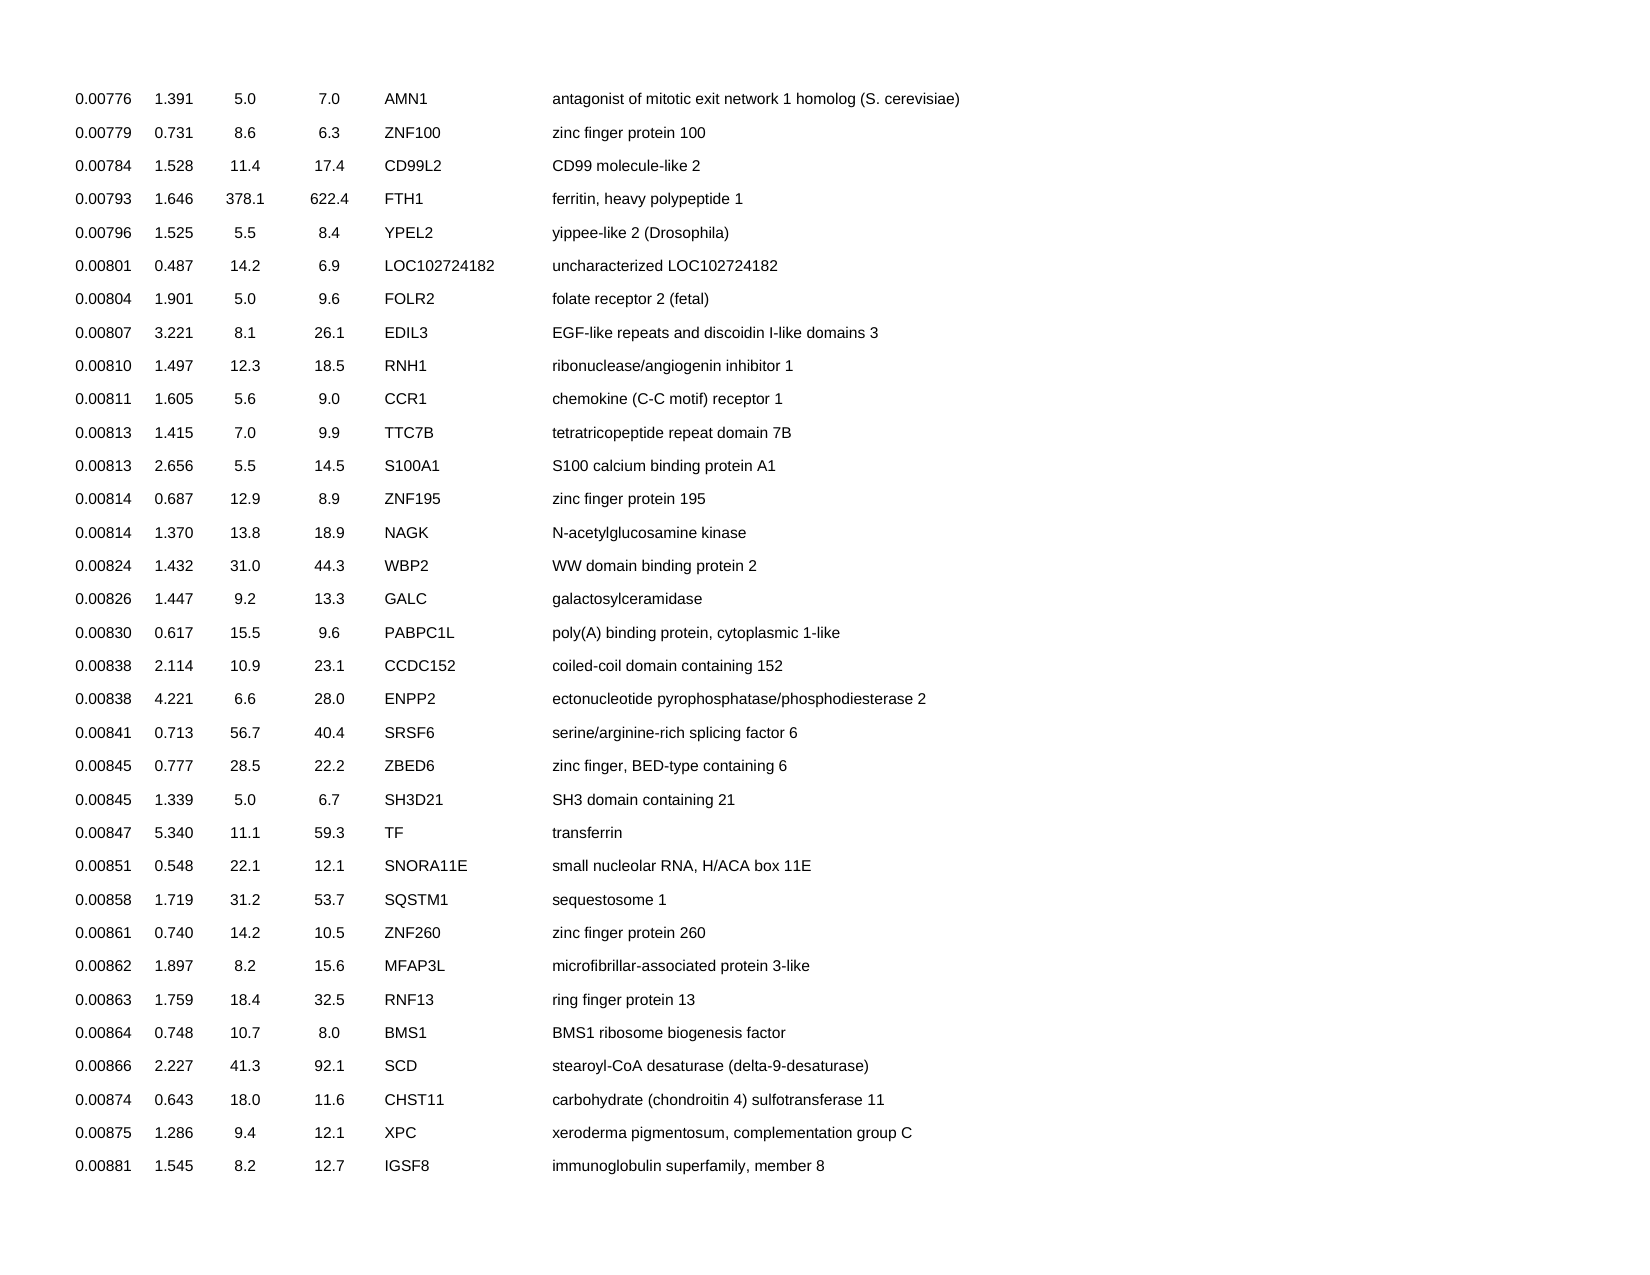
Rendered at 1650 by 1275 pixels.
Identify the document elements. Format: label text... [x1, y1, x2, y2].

table_cell 1.497 [143, 342, 205, 375]
table_cell 6.6 [205, 675, 285, 708]
table_cell TTC7B [373, 408, 541, 442]
table_cell 9.0 [285, 375, 373, 408]
table_cell 7.0 [205, 408, 285, 442]
table_cell BMS1 ribosome biogenesis factor [541, 1008, 1564, 1042]
table_cell 12.7 [285, 1142, 373, 1175]
table_cell 1.545 [143, 1142, 205, 1175]
table_cell 8.6 [205, 108, 285, 142]
table_cell 1.415 [143, 408, 205, 442]
table_cell 1.759 [143, 975, 205, 1008]
table_cell 31.0 [205, 542, 285, 575]
table_cell ferritin, heavy polypeptide 1 [541, 175, 1564, 208]
table_cell 6.3 [285, 108, 373, 142]
table_cell 31.2 [205, 875, 285, 908]
table_cell 0.00874 [64, 1075, 143, 1108]
table_cell zinc finger protein 260 [541, 908, 1564, 942]
table_cell 0.777 [143, 742, 205, 775]
table_cell 8.2 [205, 942, 285, 975]
table_cell WBP2 [373, 542, 541, 575]
table_cell NAGK [373, 508, 541, 542]
table_cell LOC102724182 [373, 242, 541, 275]
table_cell 0.748 [143, 1008, 205, 1042]
table_cell 11.4 [205, 142, 285, 175]
table_cell 1.528 [143, 142, 205, 175]
table_cell 1.370 [143, 508, 205, 542]
table_cell zinc finger, BED-type containing 6 [541, 742, 1564, 775]
table_cell 56.7 [205, 708, 285, 742]
table_cell SCD [373, 1042, 541, 1075]
table_cell 0.00824 [64, 542, 143, 575]
table_cell 28.0 [285, 675, 373, 708]
table_cell 0.731 [143, 108, 205, 142]
table_cell 23.1 [285, 642, 373, 675]
table_cell 12.9 [205, 475, 285, 508]
table_cell 13.8 [205, 508, 285, 542]
table_cell 0.00861 [64, 908, 143, 942]
table_cell 5.6 [205, 375, 285, 408]
table_cell IGSF8 [373, 1142, 541, 1175]
table_cell CCDC152 [373, 642, 541, 675]
table_cell tetratricopeptide repeat domain 7B [541, 408, 1564, 442]
table_cell xeroderma pigmentosum, complementation group C [541, 1108, 1564, 1142]
table_cell 1.605 [143, 375, 205, 408]
table_cell 2.656 [143, 442, 205, 475]
table_cell PABPC1L [373, 608, 541, 642]
table_cell 26.1 [285, 308, 373, 342]
table_cell 22.2 [285, 742, 373, 775]
table_cell SNORA11E [373, 842, 541, 875]
table_cell sequestosome 1 [541, 875, 1564, 908]
table_cell 0.00863 [64, 975, 143, 1008]
table_cell 32.5 [285, 975, 373, 1008]
table_cell 0.00807 [64, 308, 143, 342]
table_cell 1.432 [143, 542, 205, 575]
table_cell 0.00826 [64, 575, 143, 608]
table_cell 9.9 [285, 408, 373, 442]
table_cell 1.897 [143, 942, 205, 975]
table_cell 8.2 [205, 1142, 285, 1175]
table_cell 0.00830 [64, 608, 143, 642]
table_cell 0.00864 [64, 1008, 143, 1042]
table_cell 0.687 [143, 475, 205, 508]
table_cell 622.4 [285, 175, 373, 208]
table_cell coiled-coil domain containing 152 [541, 642, 1564, 675]
table_cell 41.3 [205, 1042, 285, 1075]
table_cell EDIL3 [373, 308, 541, 342]
table_cell CD99 molecule-like 2 [541, 142, 1564, 175]
table_cell 0.00796 [64, 208, 143, 242]
table_cell 9.6 [285, 608, 373, 642]
table_cell 18.5 [285, 342, 373, 375]
table_cell ring finger protein 13 [541, 975, 1564, 1008]
table_cell FOLR2 [373, 275, 541, 308]
table_cell 0.00810 [64, 342, 143, 375]
table_cell 11.1 [205, 808, 285, 842]
table_cell 0.617 [143, 608, 205, 642]
table_cell 15.6 [285, 942, 373, 975]
table_cell poly(A) binding protein, cytoplasmic 1-like [541, 608, 1564, 642]
table_cell 0.487 [143, 242, 205, 275]
table_cell 1.391 [143, 75, 205, 108]
table_cell 18.9 [285, 508, 373, 542]
table_cell FTH1 [373, 175, 541, 208]
table_cell 1.286 [143, 1108, 205, 1142]
table_cell 12.3 [205, 342, 285, 375]
table_cell serine/arginine-rich splicing factor 6 [541, 708, 1564, 742]
table_cell 12.1 [285, 842, 373, 875]
table_cell 44.3 [285, 542, 373, 575]
table_cell RNH1 [373, 342, 541, 375]
table_cell 0.00813 [64, 442, 143, 475]
table_cell zinc finger protein 100 [541, 108, 1564, 142]
table_cell TF [373, 808, 541, 842]
table_cell 0.00851 [64, 842, 143, 875]
table_cell AMN1 [373, 75, 541, 108]
table_cell antagonist of mitotic exit network 1 homolog (S. cerevisiae) [541, 75, 1564, 108]
table_cell 0.713 [143, 708, 205, 742]
table_cell 0.00776 [64, 75, 143, 108]
table_cell 0.00845 [64, 742, 143, 775]
table_cell WW domain binding protein 2 [541, 542, 1564, 575]
table_cell 6.7 [285, 775, 373, 808]
table_cell CHST11 [373, 1075, 541, 1108]
table_cell ribonuclease/angiogenin inhibitor 1 [541, 342, 1564, 375]
table_cell 0.00841 [64, 708, 143, 742]
table_cell zinc finger protein 195 [541, 475, 1564, 508]
table_cell 1.646 [143, 175, 205, 208]
table_cell 5.0 [205, 75, 285, 108]
table_cell 9.2 [205, 575, 285, 608]
table_cell 0.00862 [64, 942, 143, 975]
table_cell 0.00804 [64, 275, 143, 308]
table_cell chemokine (C-C motif) receptor 1 [541, 375, 1564, 408]
table_cell 0.00838 [64, 675, 143, 708]
table_cell 378.1 [205, 175, 285, 208]
table_cell 0.00875 [64, 1108, 143, 1142]
table_cell 1.525 [143, 208, 205, 242]
table_cell 1.719 [143, 875, 205, 908]
table_cell S100A1 [373, 442, 541, 475]
table_cell 17.4 [285, 142, 373, 175]
table_cell 14.2 [205, 242, 285, 275]
table_cell 7.0 [285, 75, 373, 108]
table_cell 13.3 [285, 575, 373, 608]
table_cell CCR1 [373, 375, 541, 408]
table_cell 4.221 [143, 675, 205, 708]
table_cell 10.7 [205, 1008, 285, 1042]
table_cell 0.00813 [64, 408, 143, 442]
table_cell 9.4 [205, 1108, 285, 1142]
table_cell MFAP3L [373, 942, 541, 975]
table_cell 1.339 [143, 775, 205, 808]
table_cell 40.4 [285, 708, 373, 742]
table_cell 14.2 [205, 908, 285, 942]
table_cell 0.00814 [64, 475, 143, 508]
table_cell 8.1 [205, 308, 285, 342]
table_cell 28.5 [205, 742, 285, 775]
table_cell 10.5 [285, 908, 373, 942]
table_cell 8.4 [285, 208, 373, 242]
table_cell 59.3 [285, 808, 373, 842]
table_cell ENPP2 [373, 675, 541, 708]
table_cell 0.548 [143, 842, 205, 875]
table_cell 10.9 [205, 642, 285, 675]
table_cell ZBED6 [373, 742, 541, 775]
table_cell 0.740 [143, 908, 205, 942]
table_cell 0.00838 [64, 642, 143, 675]
table_cell SQSTM1 [373, 875, 541, 908]
table_cell 15.5 [205, 608, 285, 642]
table_cell 0.00779 [64, 108, 143, 142]
table_cell S100 calcium binding protein A1 [541, 442, 1564, 475]
table_cell 0.00801 [64, 242, 143, 275]
table_cell 11.6 [285, 1075, 373, 1108]
table_cell galactosylceramidase [541, 575, 1564, 608]
table_cell 0.00814 [64, 508, 143, 542]
table_cell 9.6 [285, 275, 373, 308]
table_cell 53.7 [285, 875, 373, 908]
table_cell 0.00845 [64, 775, 143, 808]
table_cell 0.00858 [64, 875, 143, 908]
table_cell 12.1 [285, 1108, 373, 1142]
table_cell 5.340 [143, 808, 205, 842]
table_cell 8.9 [285, 475, 373, 508]
table_cell GALC [373, 575, 541, 608]
table_cell microfibrillar-associated protein 3-like [541, 942, 1564, 975]
table_cell XPC [373, 1108, 541, 1142]
table_cell 8.0 [285, 1008, 373, 1042]
table_cell 0.00881 [64, 1142, 143, 1175]
table_cell 14.5 [285, 442, 373, 475]
table_cell EGF-like repeats and discoidin I-like domains 3 [541, 308, 1564, 342]
table_cell N-acetylglucosamine kinase [541, 508, 1564, 542]
table_cell 18.4 [205, 975, 285, 1008]
table_cell 0.00847 [64, 808, 143, 842]
table_cell 0.643 [143, 1075, 205, 1108]
table_cell ZNF260 [373, 908, 541, 942]
table_cell 2.114 [143, 642, 205, 675]
table_cell 5.0 [205, 275, 285, 308]
table_cell folate receptor 2 (fetal) [541, 275, 1564, 308]
table_cell 0.00866 [64, 1042, 143, 1075]
table_cell 5.5 [205, 208, 285, 242]
table_cell 0.00784 [64, 142, 143, 175]
table_cell 5.0 [205, 775, 285, 808]
table_cell 18.0 [205, 1075, 285, 1108]
table_cell BMS1 [373, 1008, 541, 1042]
table_cell immunoglobulin superfamily, member 8 [541, 1142, 1564, 1175]
table_cell small nucleolar RNA, H/ACA box 11E [541, 842, 1564, 875]
table_cell 0.00811 [64, 375, 143, 408]
table_cell CD99L2 [373, 142, 541, 175]
table_cell 3.221 [143, 308, 205, 342]
table_cell 5.5 [205, 442, 285, 475]
table_cell 92.1 [285, 1042, 373, 1075]
table_cell SH3 domain containing 21 [541, 775, 1564, 808]
table_cell yippee-like 2 (Drosophila) [541, 208, 1564, 242]
table_cell 2.227 [143, 1042, 205, 1075]
table_cell 1.901 [143, 275, 205, 308]
table_cell ZNF100 [373, 108, 541, 142]
table_cell stearoyl-CoA desaturase (delta-9-desaturase) [541, 1042, 1564, 1075]
table_cell SH3D21 [373, 775, 541, 808]
table_cell ZNF195 [373, 475, 541, 508]
table_cell ectonucleotide pyrophosphatase/phosphodiesterase 2 [541, 675, 1564, 708]
table_cell 22.1 [205, 842, 285, 875]
table_cell YPEL2 [373, 208, 541, 242]
table_cell transferrin [541, 808, 1564, 842]
table_cell SRSF6 [373, 708, 541, 742]
table_cell carbohydrate (chondroitin 4) sulfotransferase 11 [541, 1075, 1564, 1108]
table_cell 6.9 [285, 242, 373, 275]
table_cell RNF13 [373, 975, 541, 1008]
table_cell uncharacterized LOC102724182 [541, 242, 1564, 275]
table_cell 1.447 [143, 575, 205, 608]
table_cell 0.00793 [64, 175, 143, 208]
